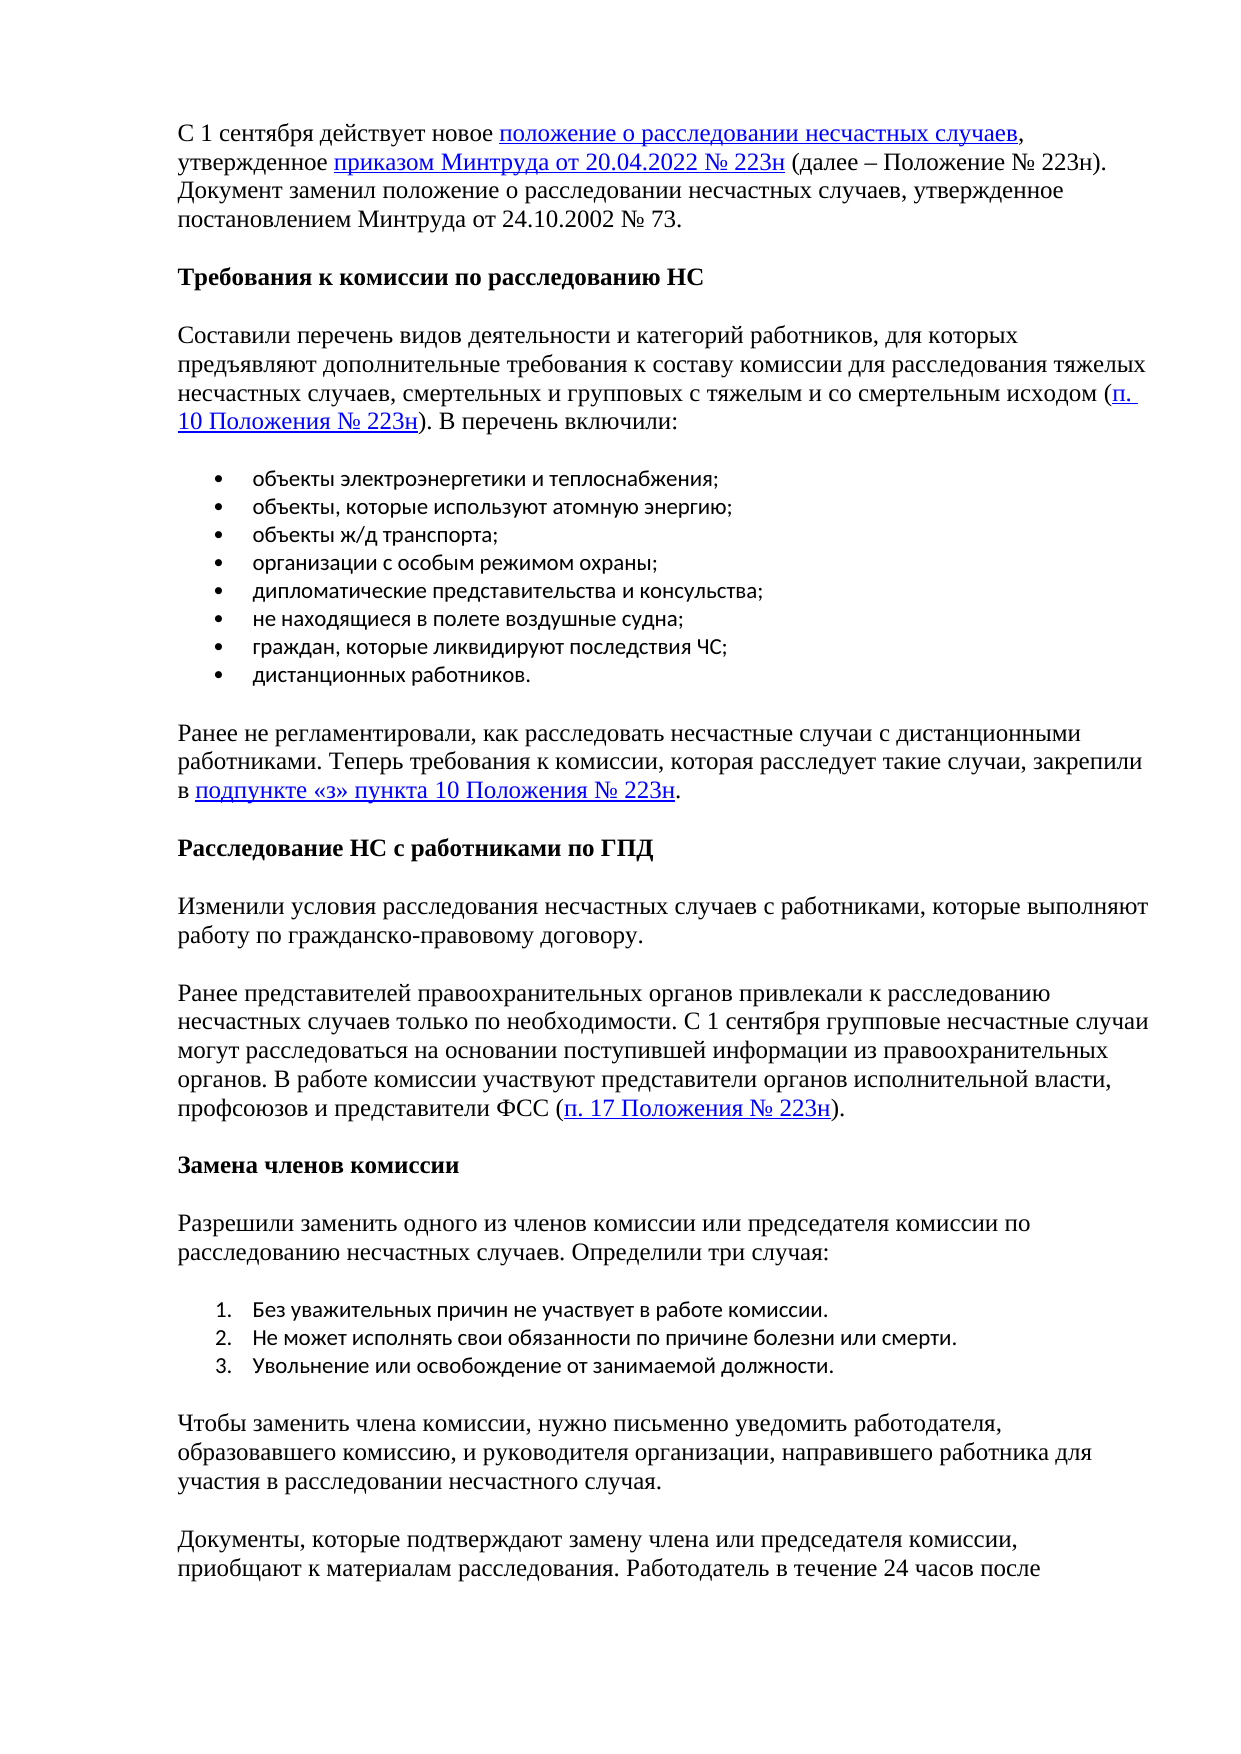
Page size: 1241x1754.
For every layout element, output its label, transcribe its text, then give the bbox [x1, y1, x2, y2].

text Ранее представителей правоохранительных органов привлекали к расследованию несчастных случаев только по необходимости. С 1 сентября групповые несчастные случаи могут расследоваться на основании поступившей информации из правоохранительных органов. В работе комиссии участвуют представители органов исполнительной власти, профсоюзов и представители ФСС (п. 17 Положения № 223н). [177, 978, 1152, 1121]
text Составили перечень видов деятельности и категорий работников, для которых предъявляют дополнительные требования к составу комиссии для расследования тяжелых несчастных случаев, смертельных и групповых с тяжелым и со смертельным исходом (п. 10 Положения № 223н). В перечень включили: [177, 320, 1152, 435]
list Без уважительных причин не участвует в работе комиссии. [215, 1295, 1152, 1323]
list объекты ж/д транспорта; [215, 520, 1152, 548]
list не находящиеся в полете воздушные судна; [215, 604, 1152, 632]
list Не может исполнять свои обязанности по причине болезни или смерти. [215, 1323, 1152, 1351]
text Ранее не регламентировали, как расследовать несчастные случаи с дистанционными работниками. Теперь требования к комиссии, которая расследует такие случаи, закрепили в подпункте «з» пункта 10 Положения № 223н. [177, 718, 1152, 804]
text Разрешили заменить одного из членов комиссии или председателя комиссии по расследованию несчастных случаев. Определили три случая: [177, 1208, 1152, 1266]
list граждан, которые ликвидируют последствия ЧС; [215, 632, 1152, 661]
text Замена членов комиссии [177, 1151, 1152, 1179]
text Требования к комиссии по расследованию НС [177, 262, 1152, 291]
list дипломатические представительства и консульства; [215, 576, 1152, 604]
list дистанционных работников. [215, 661, 1152, 688]
list объекты, которые используют атомную энергию; [215, 492, 1152, 520]
text С 1 сентября действует новое положение о расследовании несчастных случаев, утвержденное приказом Минтруда от 20.04.2022 № 223н (далее – Положение № 223н). Документ заменил положение о расследовании несчастных случаев, утвержденное постановлением Минтруда от 24.10.2002 № 73. [177, 118, 1152, 233]
text Чтобы заменить члена комиссии, нужно письменно уведомить работодателя, образовавшего комиссию, и руководителя организации, направившего работника для участия в расследовании несчастного случая. [177, 1408, 1152, 1495]
text Расследование НС с работниками по ГПД [177, 833, 1152, 862]
text Изменили условия расследования несчастных случаев с работниками, которые выполняют работу по гражданско-правовому договору. [177, 891, 1152, 948]
list организации с особым режимом охраны; [215, 548, 1152, 576]
list Увольнение или освобождение от занимаемой должности. [215, 1351, 1152, 1379]
list объекты электроэнергетики и теплоснабжения; [215, 464, 1152, 492]
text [177, 1524, 1152, 1581]
